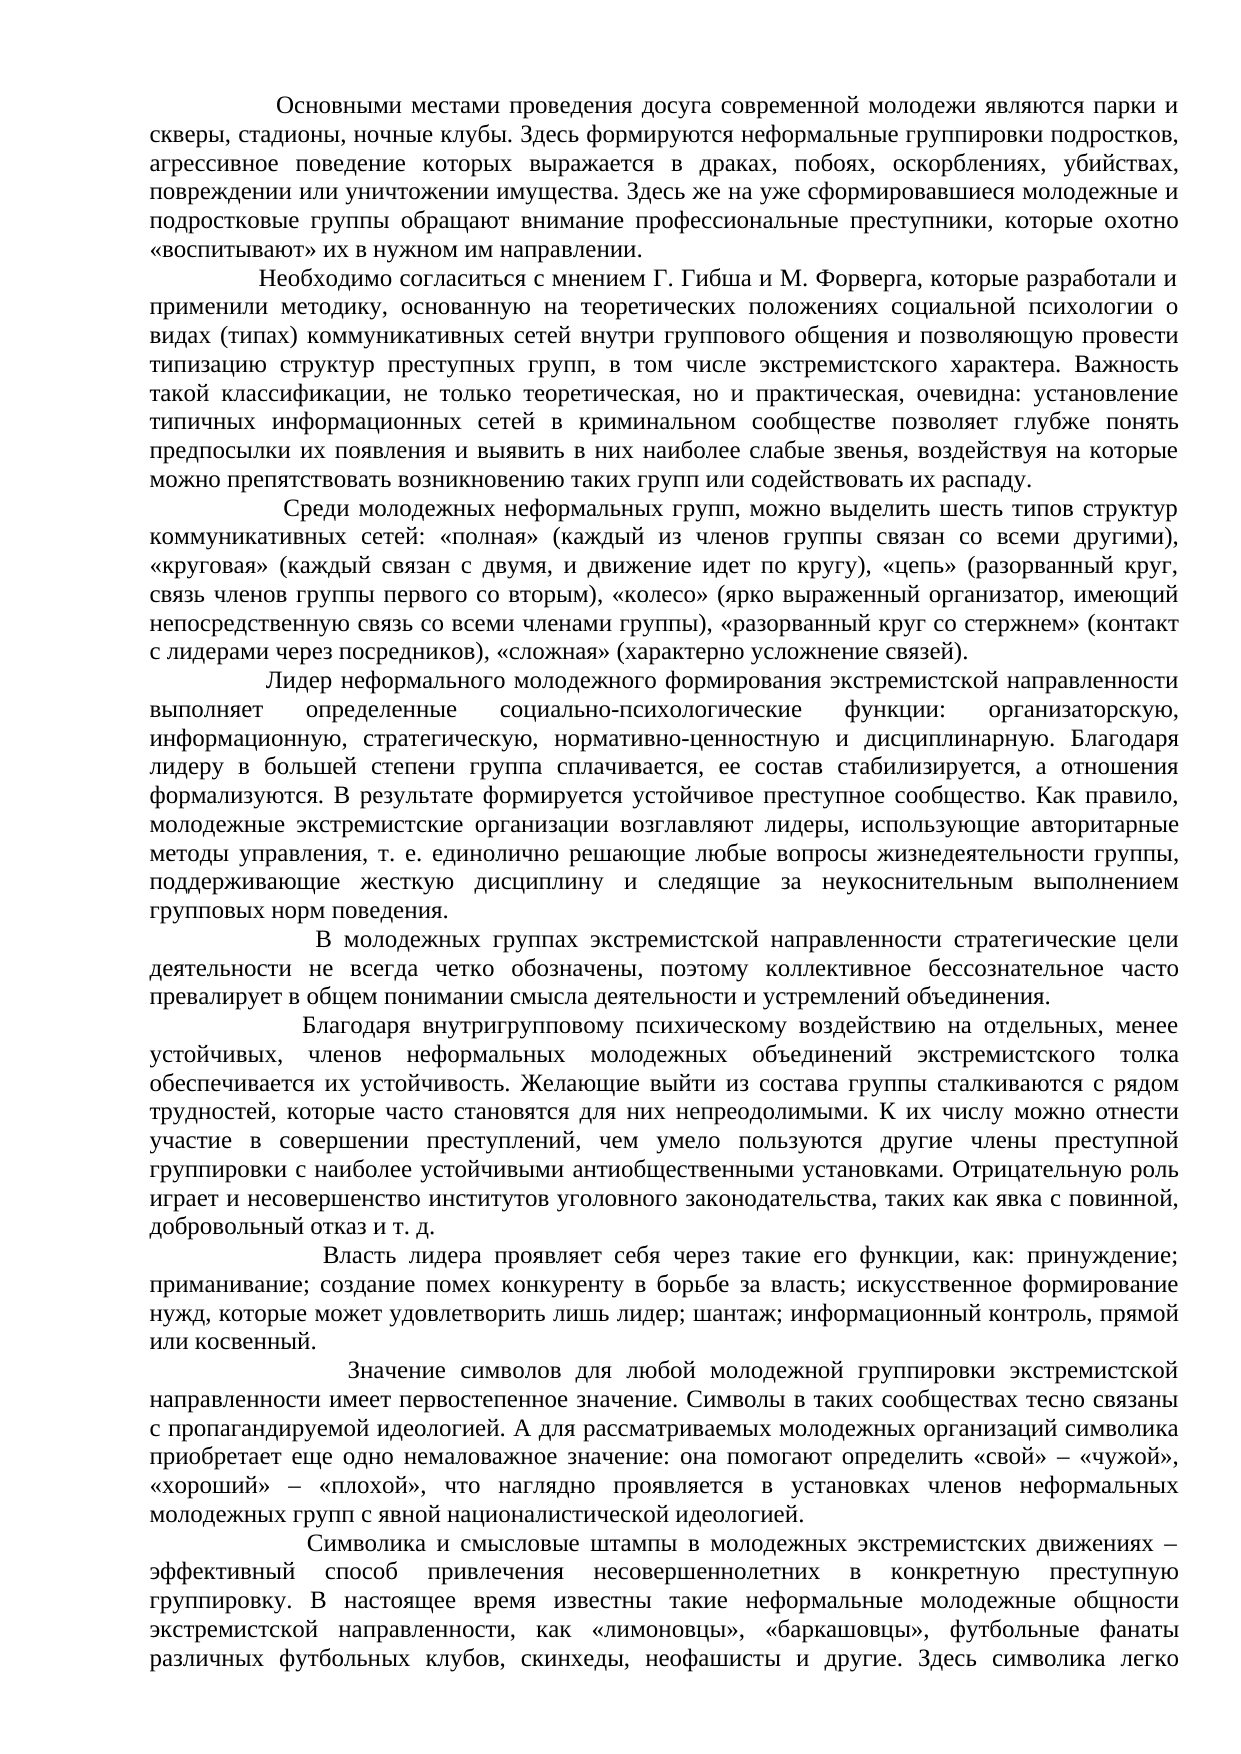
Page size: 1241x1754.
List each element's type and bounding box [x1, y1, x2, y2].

table_cell [148, 89, 1181, 1673]
